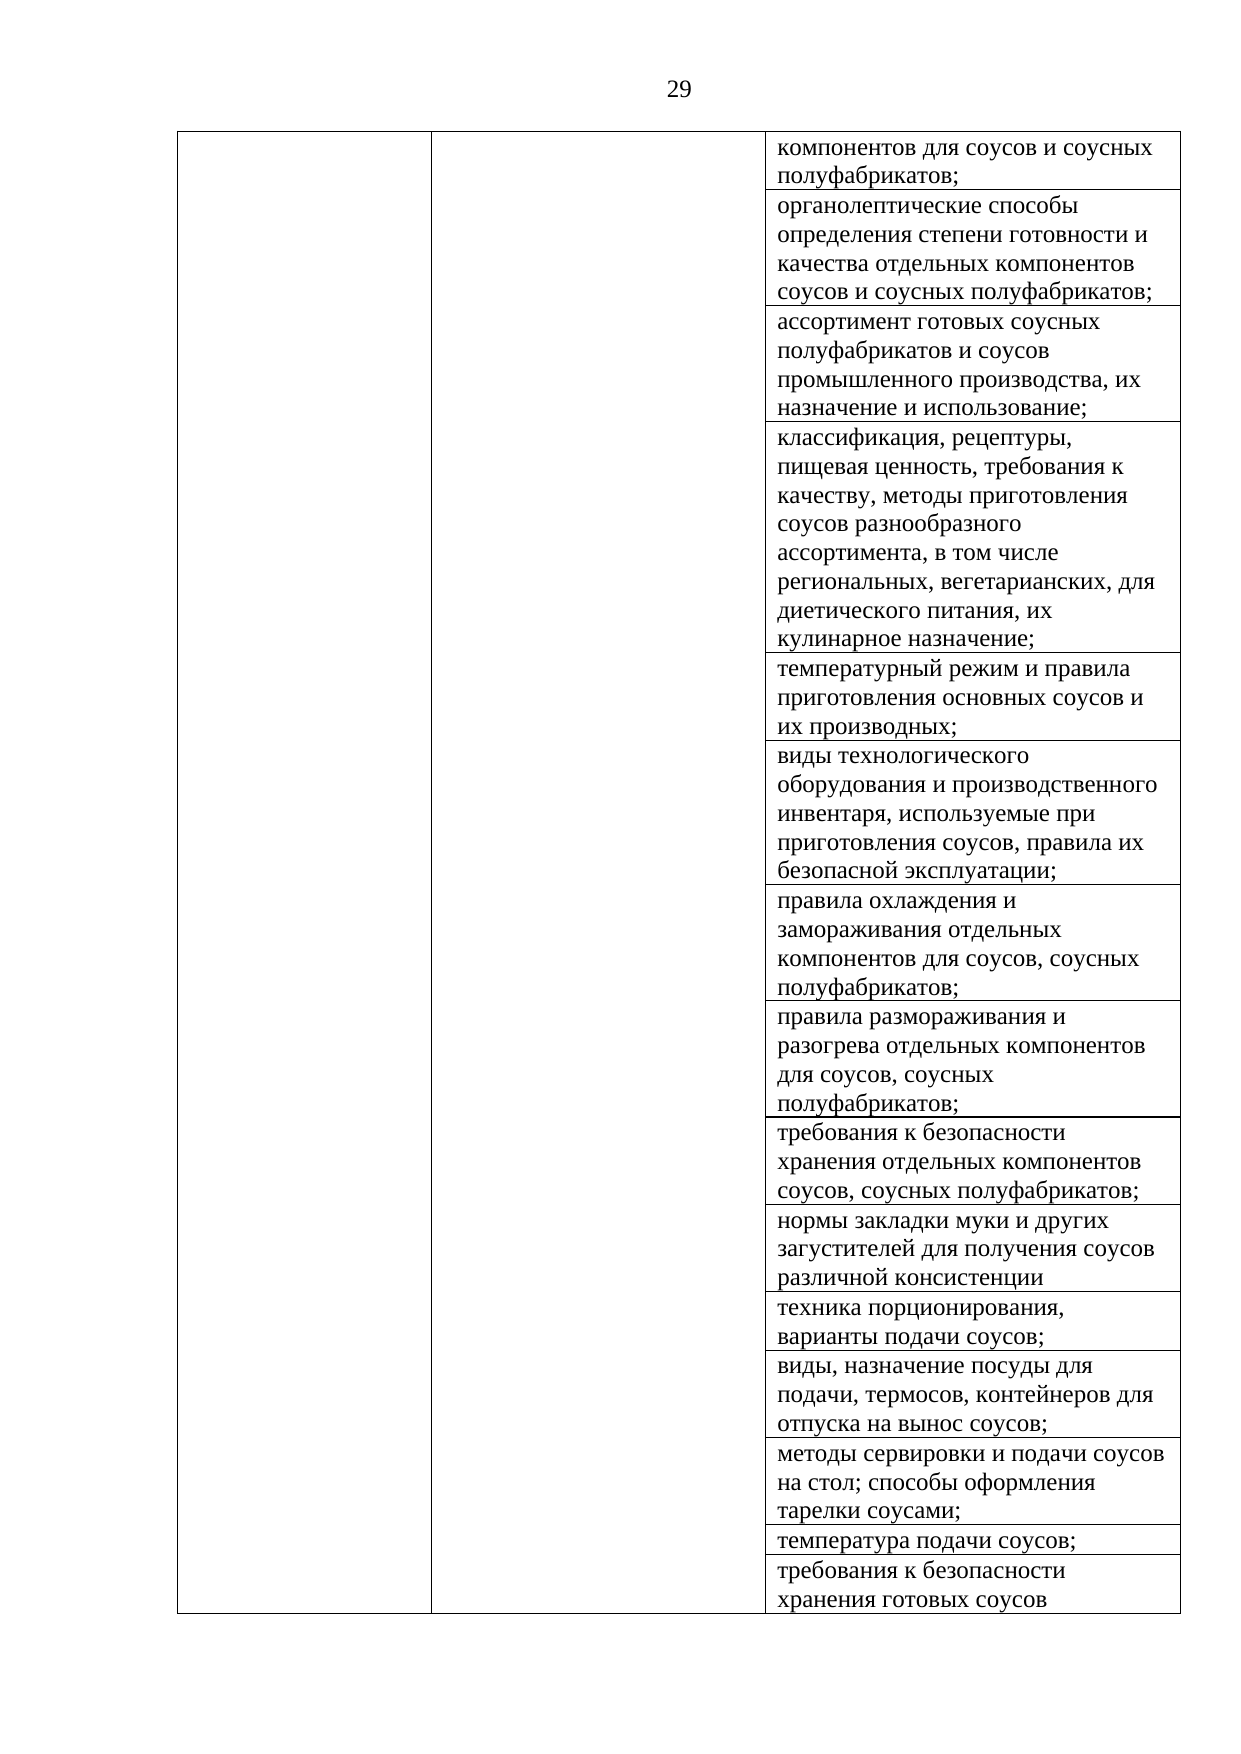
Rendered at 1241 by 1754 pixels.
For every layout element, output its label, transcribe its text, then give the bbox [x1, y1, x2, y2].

table_cell температура подачи соусов; [766, 1525, 1180, 1554]
table_cell методы сервировки и подачи соусов на стол; способы оформления тарелки соусами; [766, 1438, 1180, 1524]
table_cell виды, назначение посуды для подачи, термосов, контейнеров для отпуска на вынос соусов; [766, 1351, 1180, 1437]
table_cell органолептические способы определения степени готовности и качества отдельных компонентов соусов и соусных полуфабрикатов; [766, 190, 1180, 305]
table_cell техника порционирования, варианты подачи соусов; [766, 1292, 1180, 1349]
table_cell требования к безопасности хранения отдельных компонентов соусов, соусных полуфабрикатов; [766, 1118, 1180, 1204]
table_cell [766, 132, 1180, 189]
table_cell виды технологического оборудования и производственного инвентаря, используемые при приготовления соусов, правила их безопасной эксплуатации; [766, 741, 1180, 884]
table_cell требования к безопасности хранения готовых соусов [766, 1555, 1180, 1612]
table_cell классификация, рецептуры, пищевая ценность, требования к качеству, методы приготовления соусов разнообразного ассортимента, в том числе региональных, вегетарианских, для диетического питания, их кулинарное назначение; [766, 422, 1180, 652]
table_cell нормы закладки муки и других загустителей для получения соусов различной консистенции [766, 1205, 1180, 1291]
table_cell температурный режим и правила приготовления основных соусов и их производных; [766, 653, 1180, 739]
table_cell правила охлаждения и замораживания отдельных компонентов для соусов, соусных полуфабрикатов; [766, 885, 1180, 1000]
table_cell ассортимент готовых соусных полуфабрикатов и соусов промышленного производства, их назначение и использование; [766, 306, 1180, 421]
table_cell правила размораживания и разогрева отдельных компонентов для соусов, соусных полуфабрикатов; [766, 1001, 1180, 1116]
